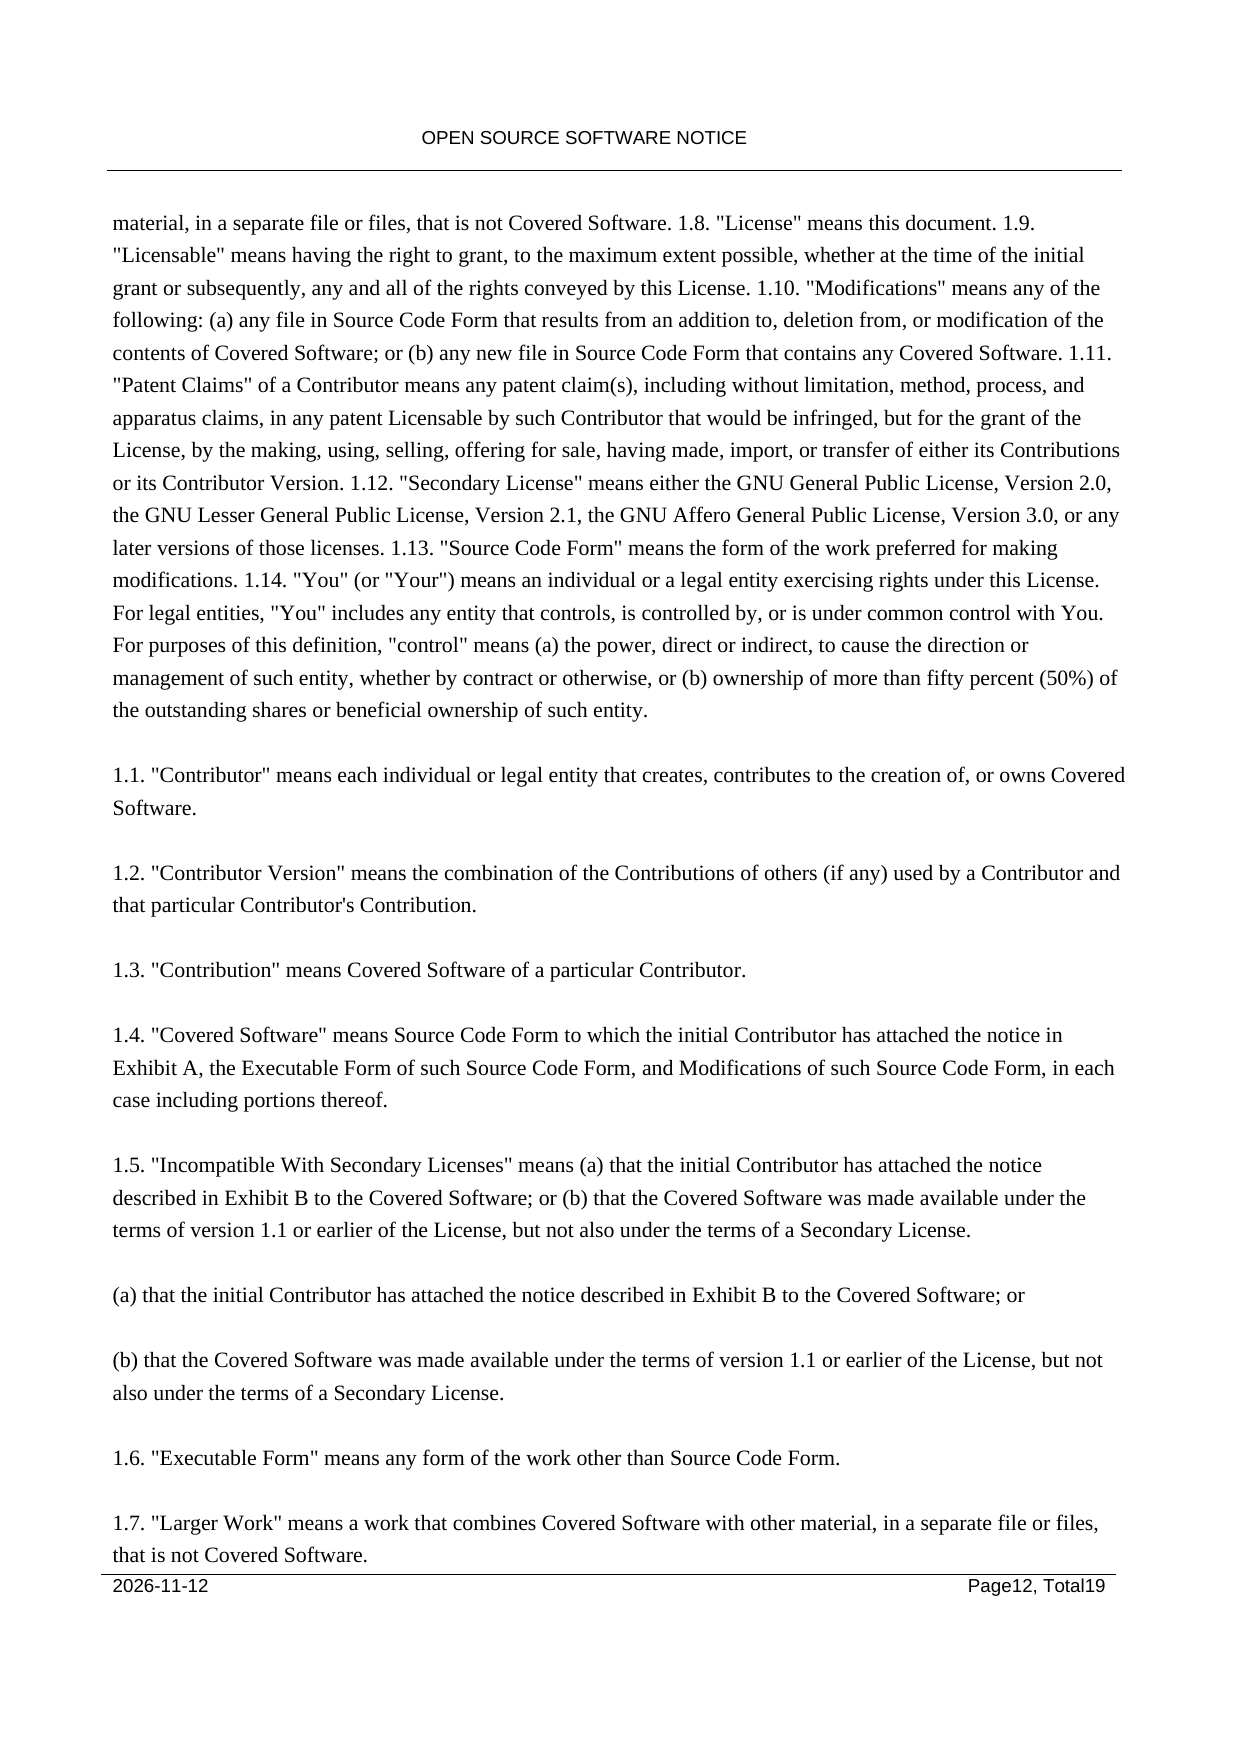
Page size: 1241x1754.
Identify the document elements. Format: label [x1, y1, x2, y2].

text [112, 206, 1128, 1571]
